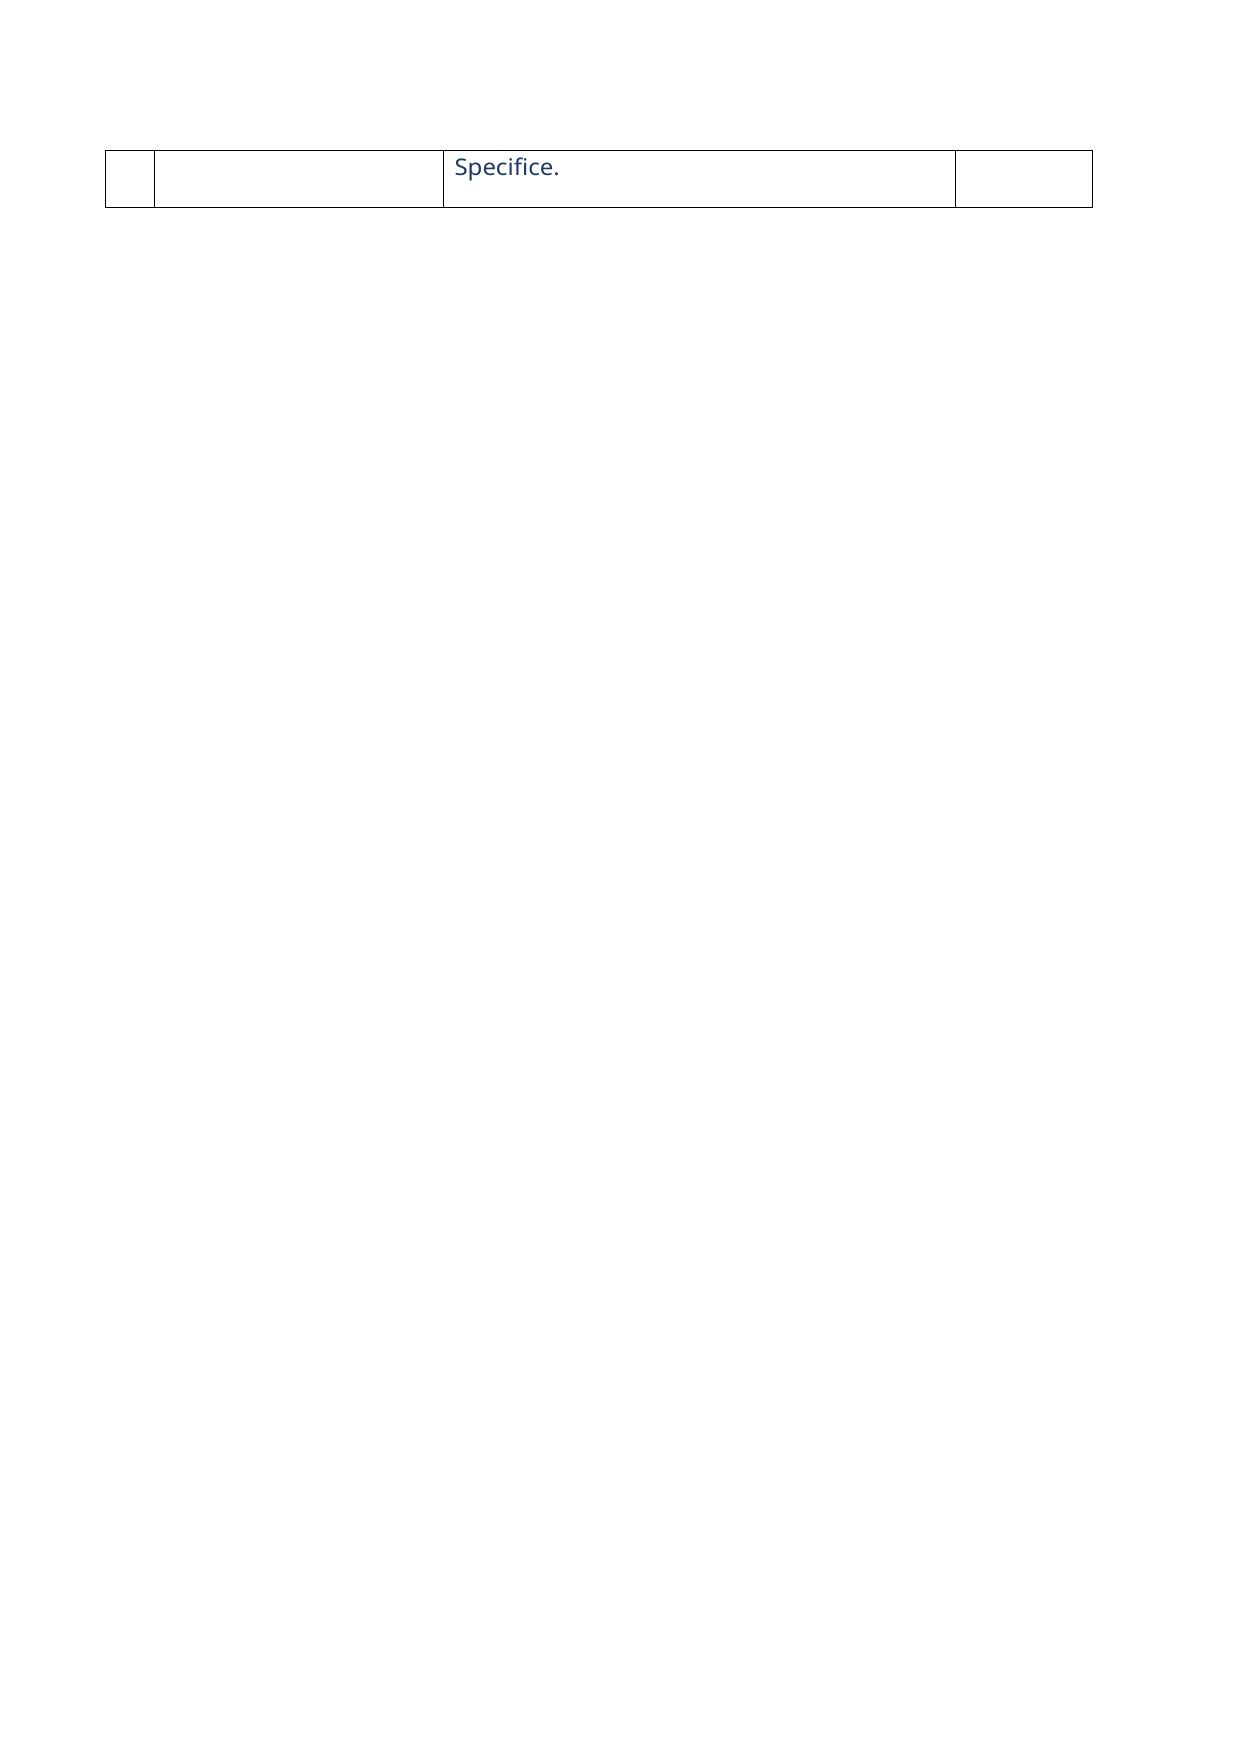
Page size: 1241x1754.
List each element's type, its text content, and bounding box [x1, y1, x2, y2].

table_cell [956, 151, 1092, 207]
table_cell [155, 151, 443, 207]
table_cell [444, 151, 955, 207]
table_cell 5 [106, 151, 154, 207]
